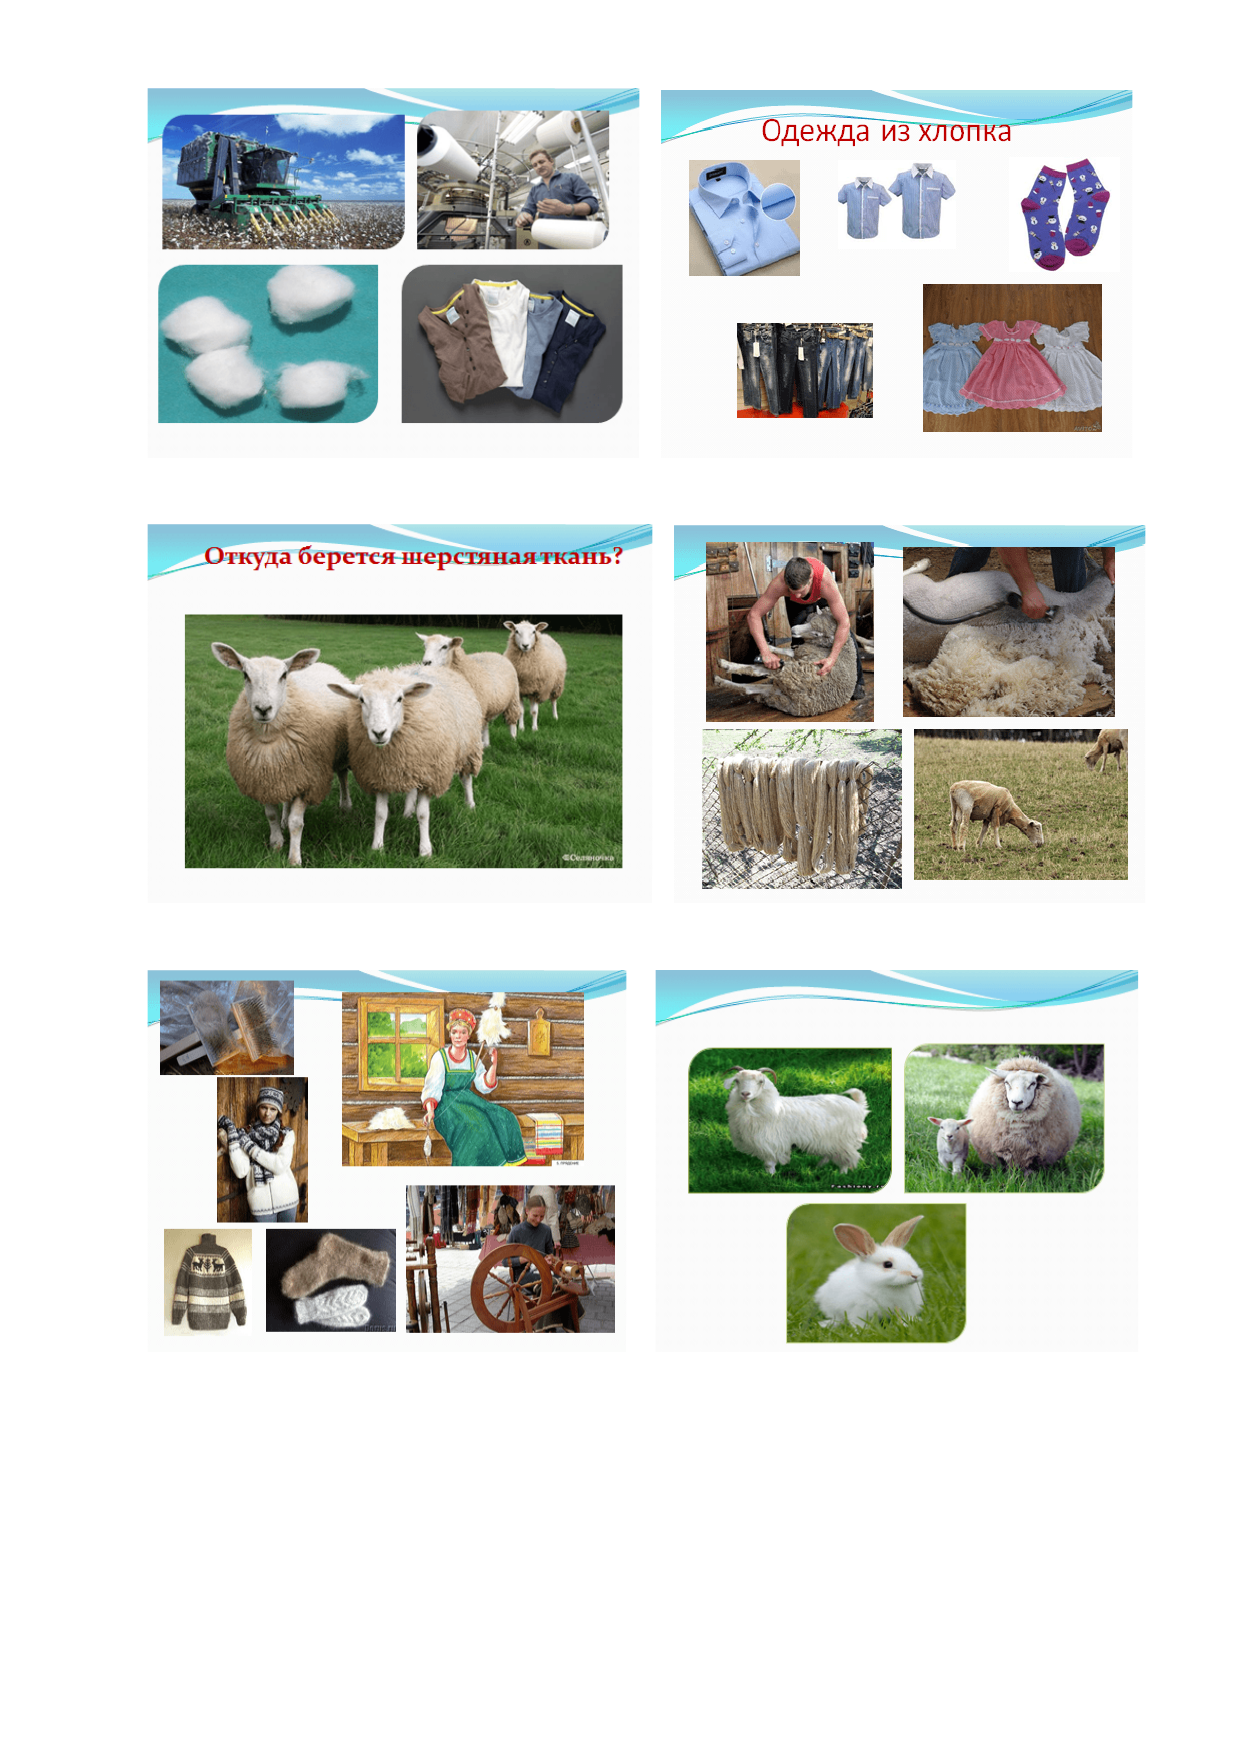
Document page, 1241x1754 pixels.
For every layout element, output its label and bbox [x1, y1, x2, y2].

picture [147, 524, 653, 903]
picture [661, 90, 1133, 458]
picture [674, 525, 1146, 903]
picture [655, 970, 1139, 1352]
picture [147, 88, 640, 458]
picture [147, 970, 627, 1352]
